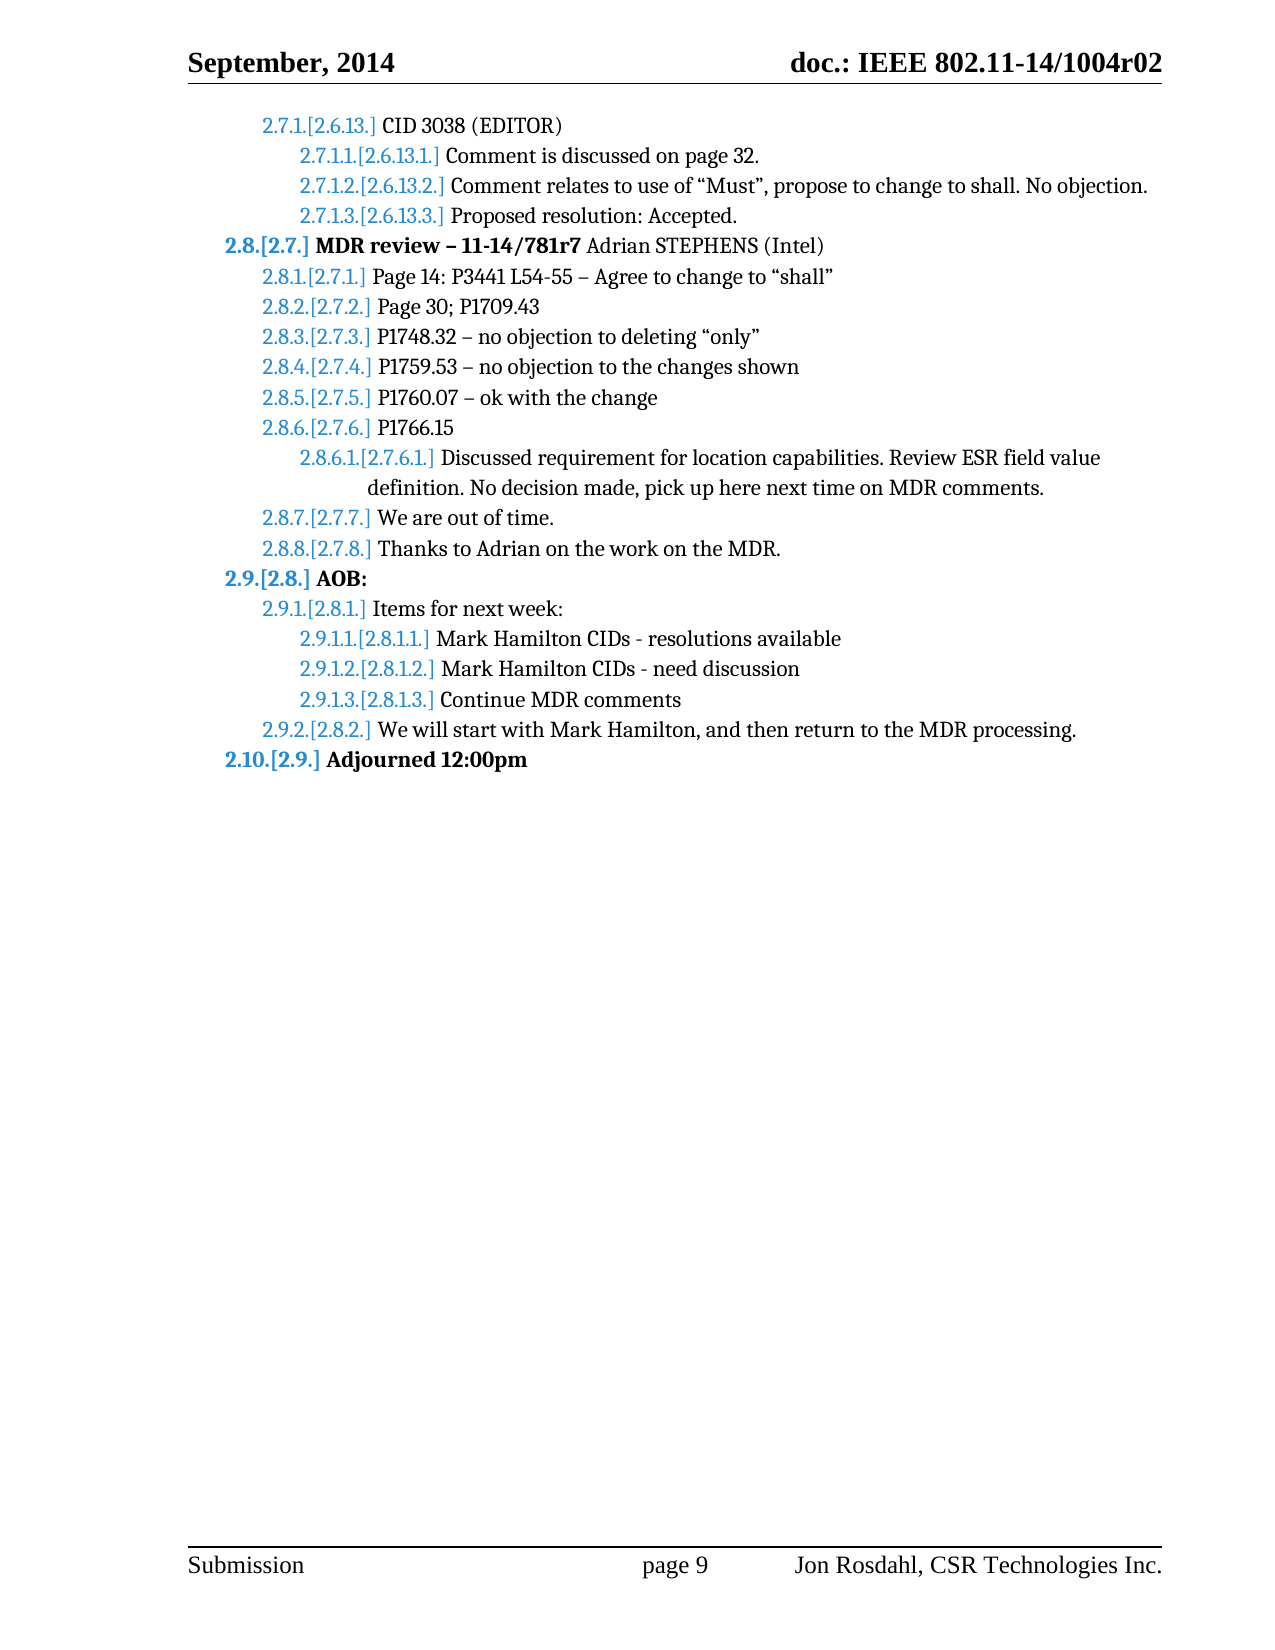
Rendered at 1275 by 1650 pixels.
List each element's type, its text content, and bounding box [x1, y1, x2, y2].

list P1748.32 – no objection to deleting “only” [262, 324, 1162, 350]
list Discussed requirement for location capabilities. Review ESR field value definition. No decision made, pick up here next time on MDR comments. [300, 445, 1162, 501]
list Page 14: P3441 L54-55 – Agree to change to “shall” [262, 263, 1162, 290]
list P1760.07 – ok with the change [262, 384, 1162, 411]
list We will start with Mark Hamilton, and then return to the MDR processing. [262, 717, 1162, 743]
list P1759.53 – no objection to the changes shown [262, 354, 1162, 381]
list Mark Hamilton CIDs - resolutions available [300, 626, 1162, 652]
list Comment is discussed on page 32. [300, 143, 1162, 169]
list Items for next week: [262, 596, 1162, 622]
list MDR review – 11-14/781r7 Adrian STEPHENS (Intel) [225, 233, 1162, 260]
list Page 30; P1709.43 [262, 294, 1162, 320]
list Continue MDR comments [300, 686, 1162, 713]
list Thanks to Adrian on the work on the MDR. [262, 535, 1162, 562]
list Adjourned 12:00pm [225, 747, 1162, 773]
list P1766.15 [262, 414, 1162, 441]
list CID 3038 (EDITOR) [262, 112, 1162, 139]
list Mark Hamilton CIDs - need discussion [300, 656, 1162, 683]
list We are out of time. [262, 505, 1162, 532]
list Comment relates to use of “Must”, propose to change to shall. No objection. [300, 173, 1162, 199]
list AOB: [225, 566, 1162, 592]
list Proposed resolution: Accepted. [300, 203, 1162, 229]
